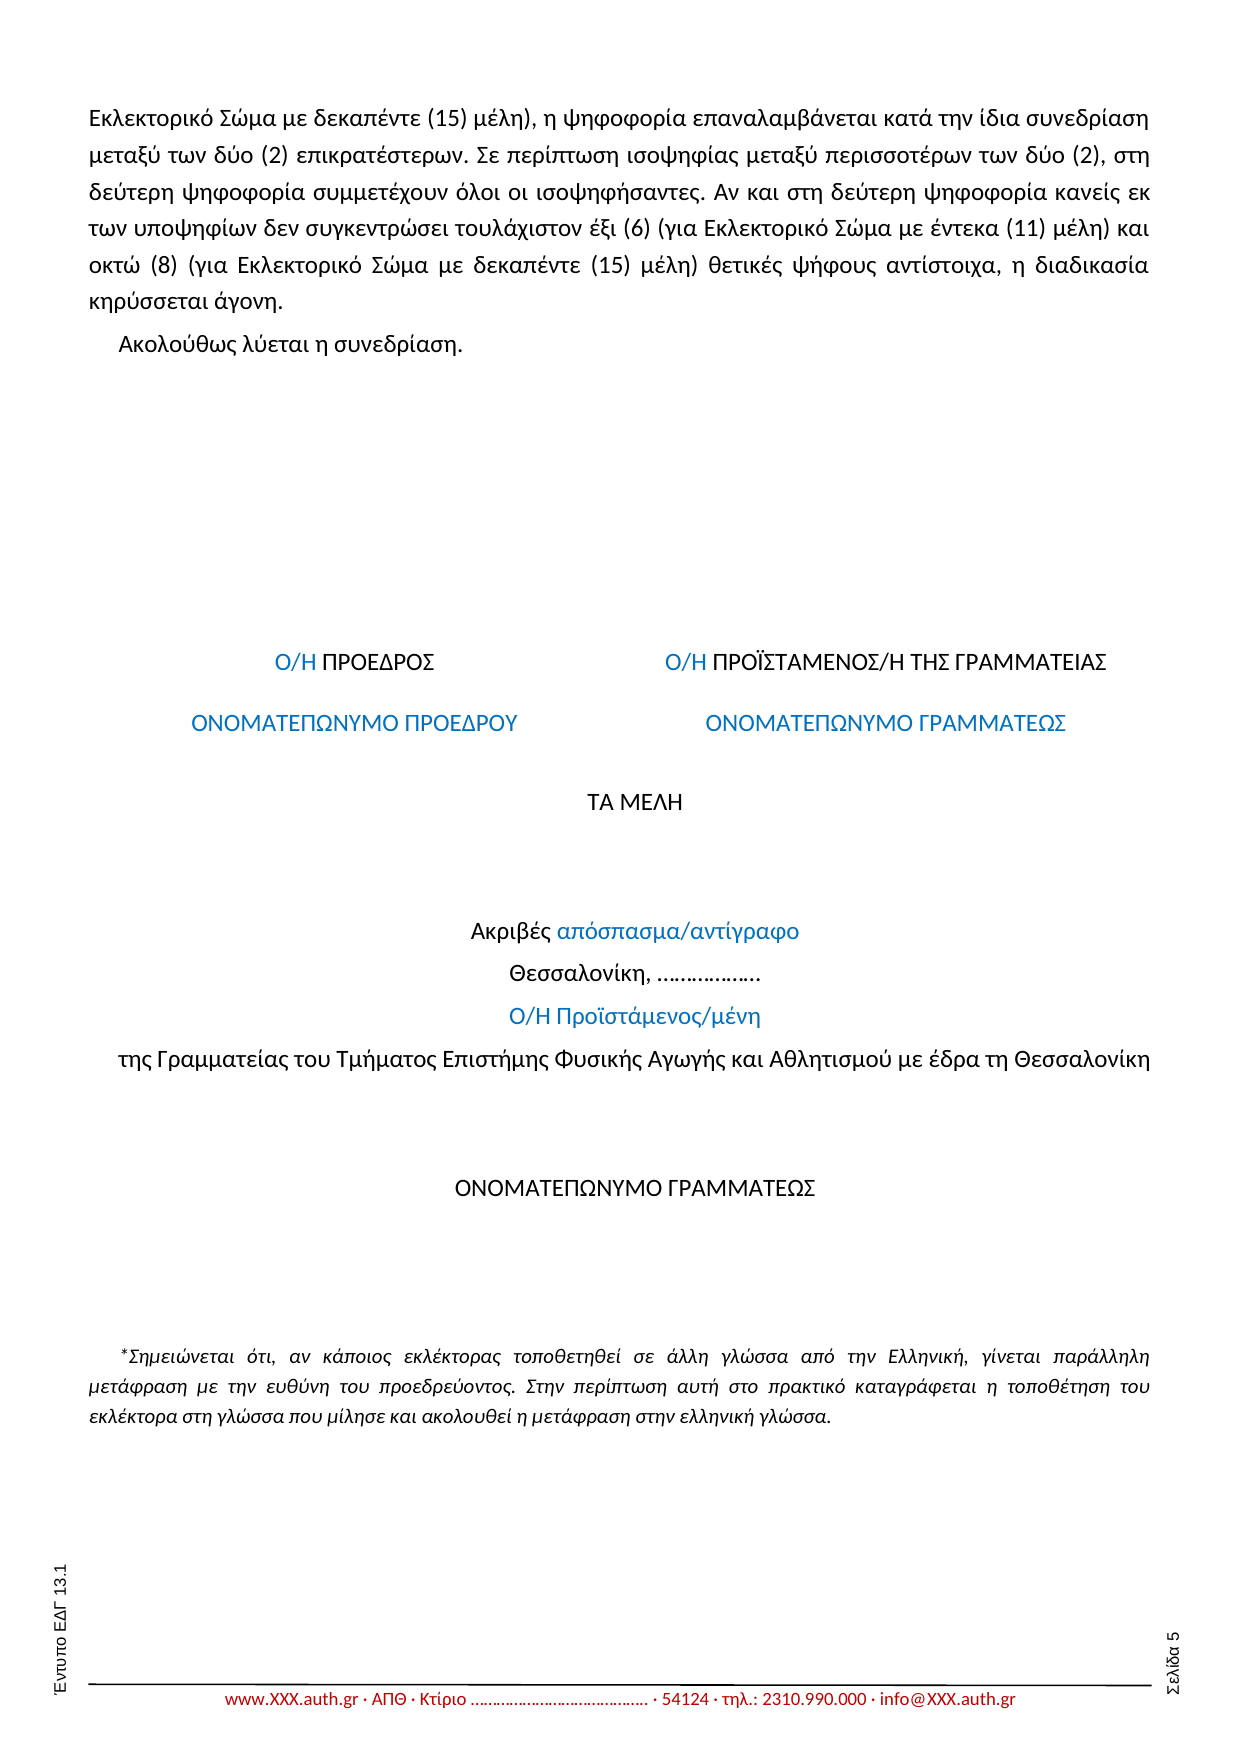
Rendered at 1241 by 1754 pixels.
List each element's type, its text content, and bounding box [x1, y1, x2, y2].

text Ακριβές απόσπασμα/αντίγραφο [89, 915, 1152, 945]
table_header Ο/Η ΠΡΟΕΔΡΟΣ [89, 646, 620, 707]
table_cell ΟΝΟΜΑΤΕΠΩΝΥΜΟ ΠΡΟΕΔΡΟΥ [89, 707, 620, 737]
text *Σημειώνεται ότι, αν κάποιος εκλέκτορας τοποθετηθεί σε άλλη γλώσσα από την Ελληνική, γίνεται παράλληλη μετάφραση με την ευθύνη του προεδρεύοντος. Στην περίπτωση αυτή στο πρακτικό καταγράφεται η τοποθέτηση του εκλέκτορα στη γλώσσα που μίλησε και ακολουθεί η μετάφραση στην ελληνική γλώσσα. [89, 1343, 1152, 1429]
text Ο/Η Προϊστάμενος/μένη [89, 1000, 1152, 1031]
text ΤΑ ΜΕΛΗ [89, 786, 1152, 817]
text ΟΝΟΜΑΤΕΠΩΝΥΜΟ ΓΡΑΜΜΑΤΕΩΣ [89, 1172, 1152, 1202]
table_cell ΟΝΟΜΑΤΕΠΩΝΥΜΟ ΓΡΑΜΜΑΤΕΩΣ [620, 707, 1152, 737]
table_header Ο/Η ΠΡΟΪΣΤΑΜΕΝΟΣ/Η ΤΗΣ ΓΡΑΜΜΑΤΕΙΑΣ [620, 646, 1152, 707]
text Θεσσαλονίκη, ……………… [89, 958, 1152, 988]
text της Γραμματείας του Τμήματος Επιστήμης Φυσικής Αγωγής και Αθλητισμού με έδρα τη Θεσσαλονίκη [89, 1043, 1152, 1074]
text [89, 103, 1152, 316]
text Ακολούθως λύεται η συνεδρίαση. [89, 328, 1152, 359]
